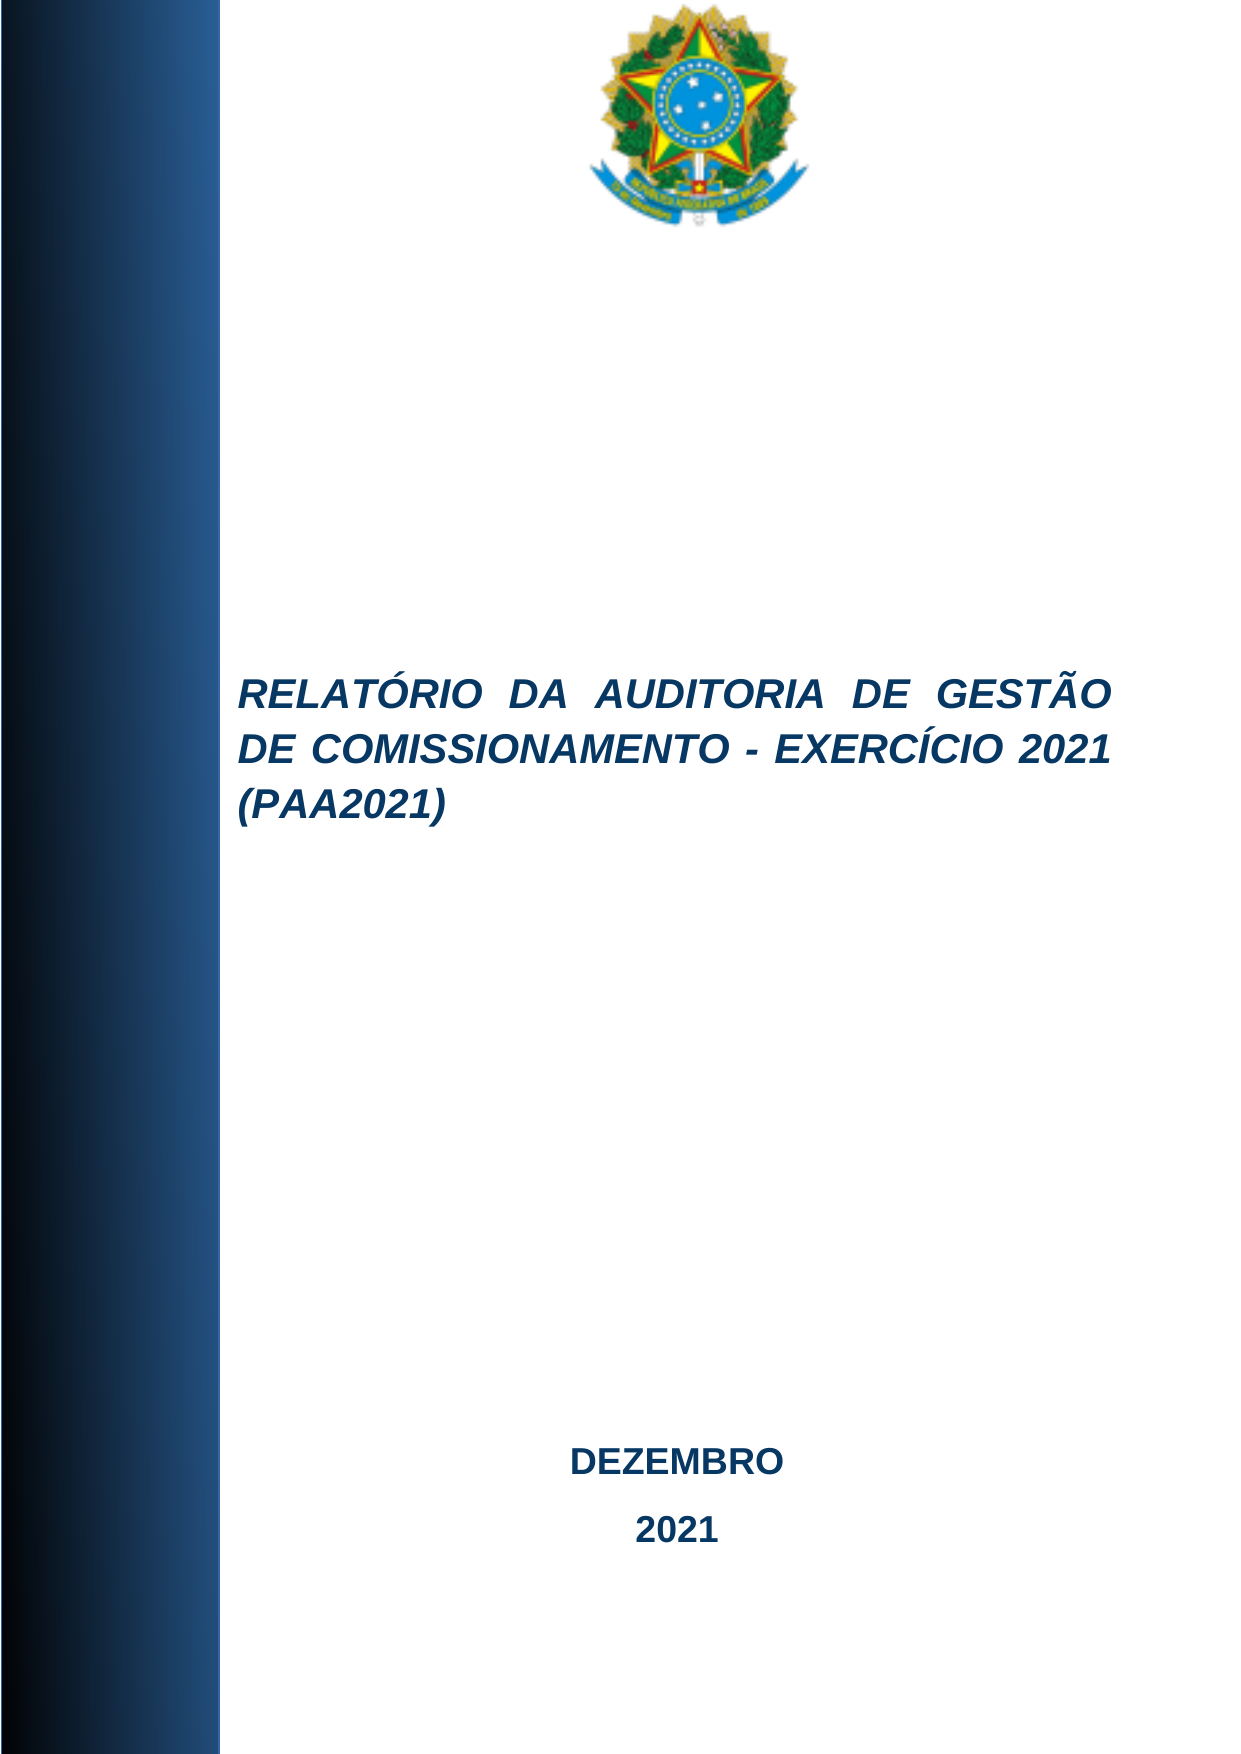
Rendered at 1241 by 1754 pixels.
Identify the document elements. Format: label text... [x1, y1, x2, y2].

picture [583, 1, 818, 230]
text DEZEMBRO [220, 1439, 1116, 1483]
text 2021 [220, 1508, 1116, 1551]
text RELATÓRIO DA AUDITORIA DE GESTÃO DE COMISSIONAMENTO - EXERCÍCIO 2021 (PAA2021) [220, 669, 1116, 827]
